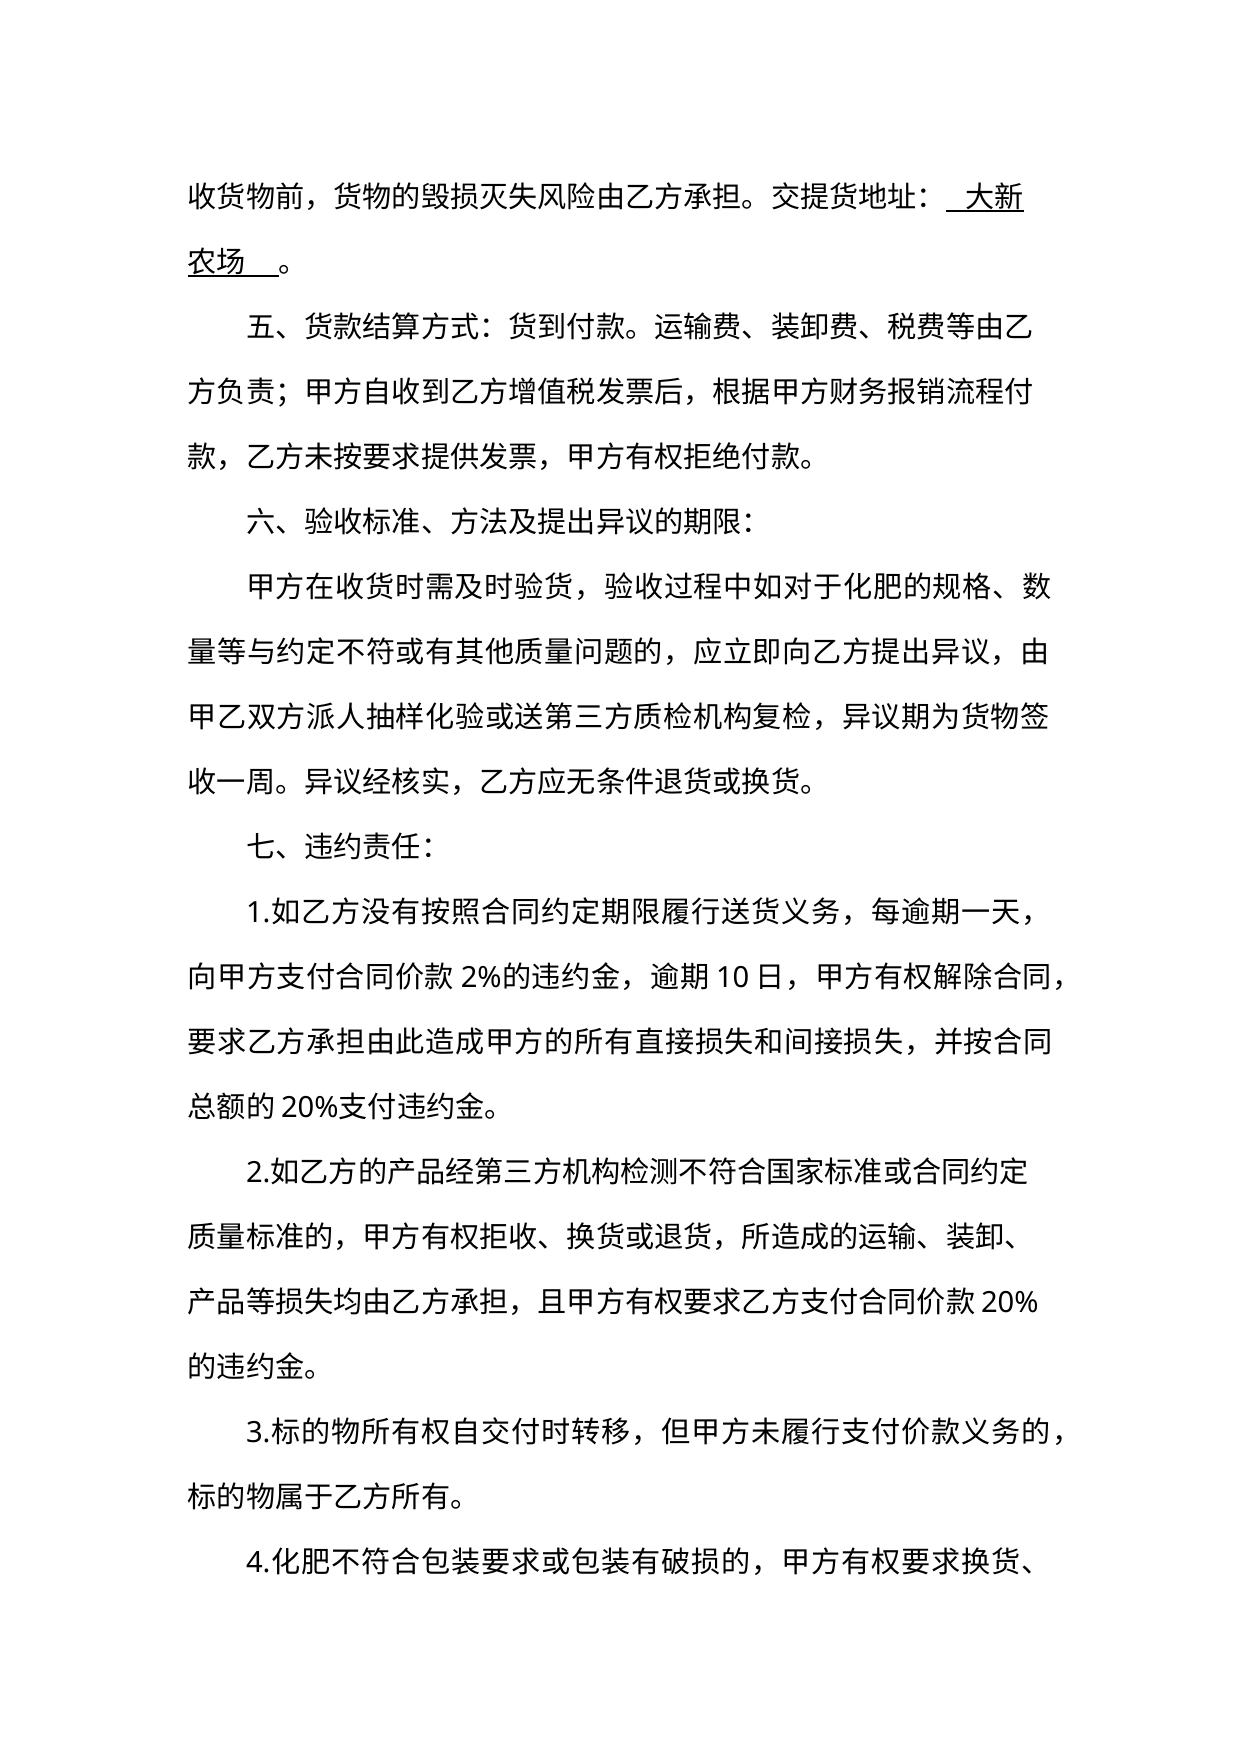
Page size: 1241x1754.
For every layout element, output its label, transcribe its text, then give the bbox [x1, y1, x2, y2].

text 2.如乙方的产品经第三方机构检测不符合国家标准或合同约定质量标准的，甲方有权拒收、换货或退货，所造成的运输、装卸、产品等损失均由乙方承担，且甲方有权要求乙方支付合同价款20%的违约金。 [187, 1137, 1053, 1397]
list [187, 162, 1053, 292]
text 3.标的物所有权自交付时转移，但甲方未履行支付价款义务的，标的物属于乙方所有。 [187, 1397, 1053, 1527]
list 六、验收标准、方法及提出异议的期限： [187, 487, 1053, 552]
text 七、违约责任： [187, 812, 1053, 877]
text 1.如乙方没有按照合同约定期限履行送货义务，每逾期一天，向甲方支付合同价款2%的违约金，逾期10日，甲方有权解除合同，要求乙方承担由此造成甲方的所有直接损失和间接损失，并按合同总额的20%支付违约金。 [187, 877, 1053, 1137]
list 五、货款结算方式：货到付款。运输费、装卸费、税费等由乙方负责；甲方自收到乙方增值税发票后，根据甲方财务报销流程付款，乙方未按要求提供发票，甲方有权拒绝付款。 [187, 292, 1053, 487]
list 甲方在收货时需及时验货，验收过程中如对于化肥的规格、数量等与约定不符或有其他质量问题的，应立即向乙方提出异议，由甲乙双方派人抽样化验或送第三方质检机构复检，异议期为货物签收一周。异议经核实，乙方应无条件退货或换货。 [187, 552, 1053, 812]
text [187, 1527, 1053, 1592]
